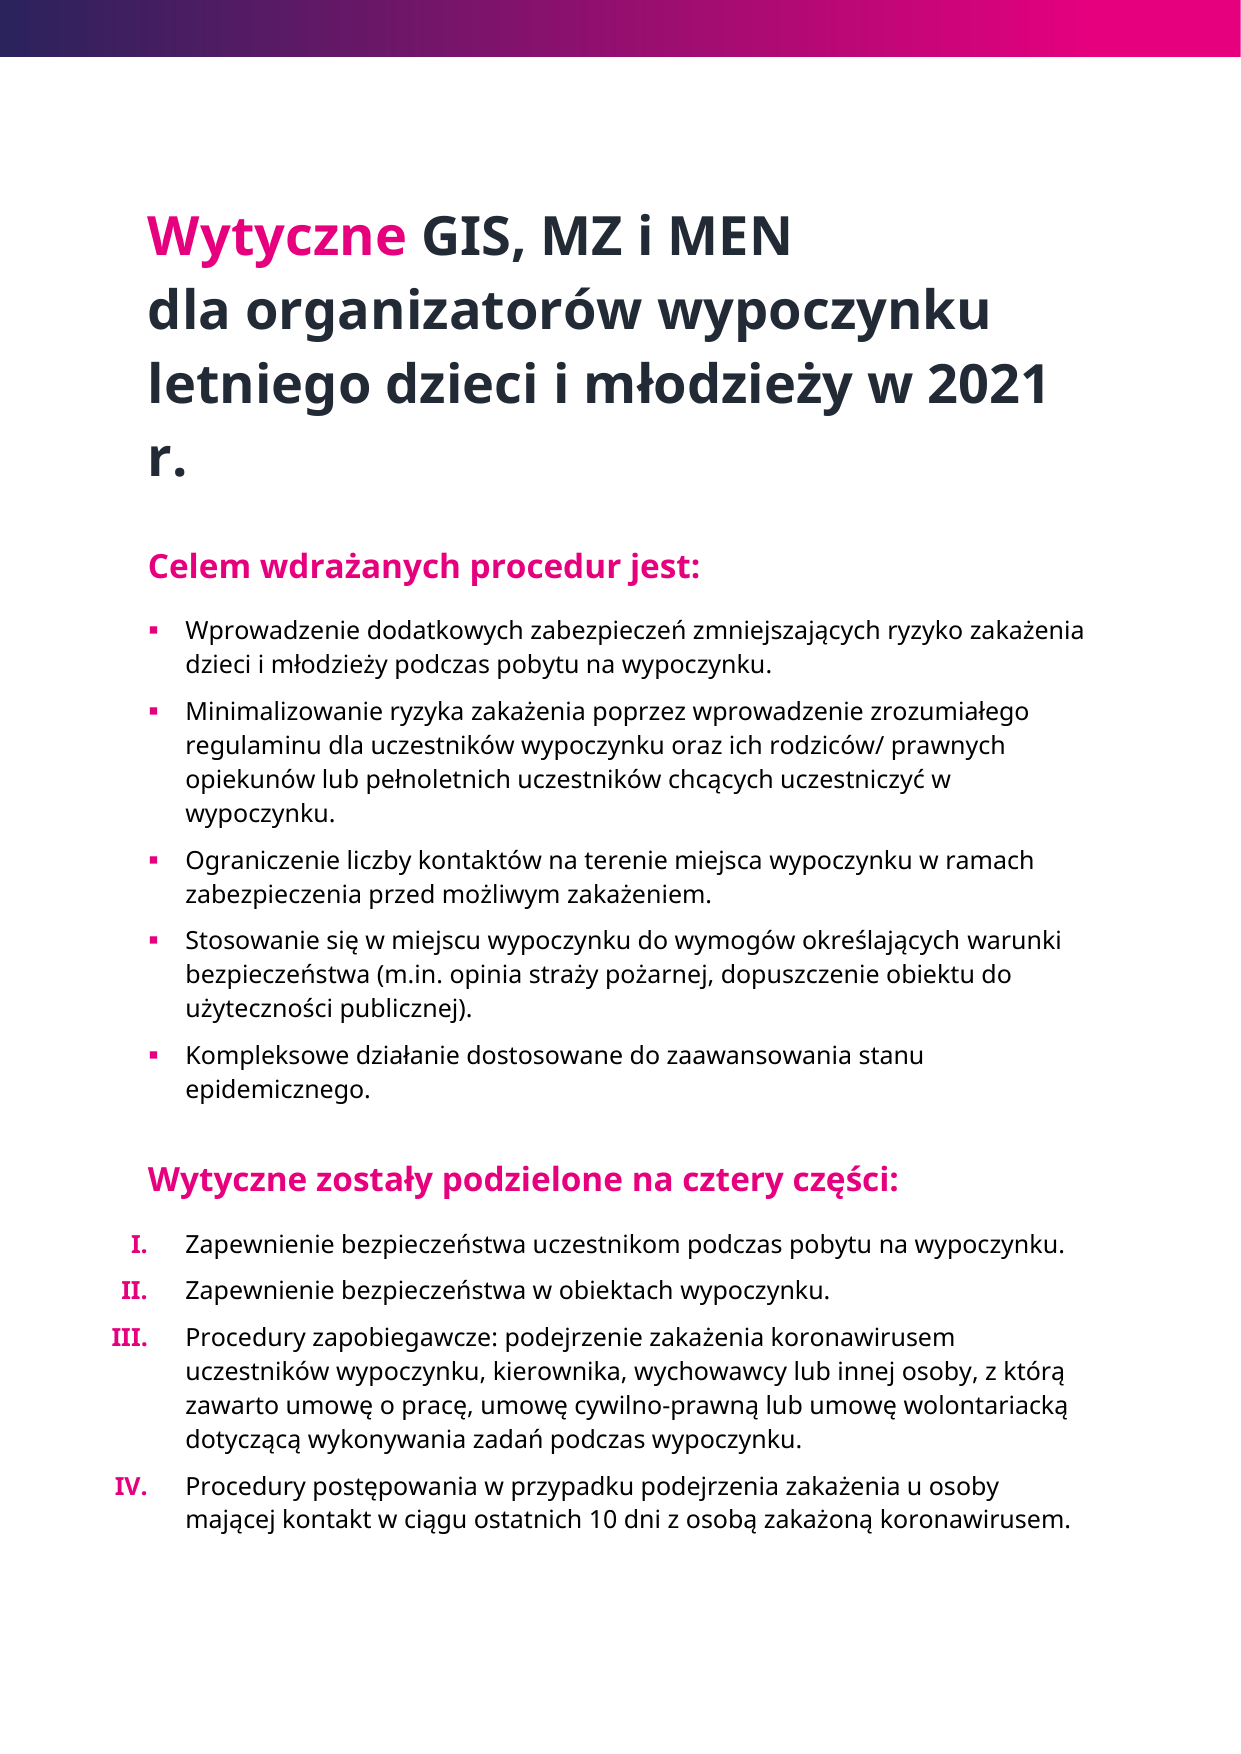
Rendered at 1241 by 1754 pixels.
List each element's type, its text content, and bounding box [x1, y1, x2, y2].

text Wytyczne GIS, MZ i MEN dla organizatorów wypoczynku letniego dzieci i młodzieży w 2021 r. [148, 198, 1093, 493]
text Ograniczenie liczby kontaktów na terenie miejsca wypoczynku w ramach zabezpieczenia przed możliwym zakażeniem. [148, 842, 1093, 911]
text Kompleksowe działanie dostosowane do zaawansowania stanu epidemicznego. [148, 1038, 1093, 1106]
list Zapewnienie bezpieczeństwa uczestnikom podczas pobytu na wypoczynku. [148, 1226, 1093, 1260]
subtitle Wytyczne zostały podzielone na cztery części: [148, 1156, 1093, 1201]
list Zapewnienie bezpieczeństwa w obiektach wypoczynku. [148, 1273, 1093, 1307]
list Procedury postępowania w przypadku podejrzenia zakażenia u osoby mającej kontakt w ciągu ostatnich 10 dni z osobą zakażoną koronawirusem. [148, 1468, 1093, 1536]
text Wprowadzenie dodatkowych zabezpieczeń zmniejszających ryzyko zakażenia dzieci i młodzieży podczas pobytu na wypoczynku. [148, 613, 1093, 681]
subtitle Celem wdrażanych procedur jest: [148, 543, 1093, 588]
text Stosowanie się w miejscu wypoczynku do wymogów określających warunki bezpieczeństwa (m.in. opinia straży pożarnej, dopuszczenie obiektu do użyteczności publicznej). [148, 923, 1093, 1025]
list Procedury zapobiegawcze: podejrzenie zakażenia koronawirusem uczestników wypoczynku, kierownika, wychowawcy lub innej osoby, z którą zawarto umowę o pracę, umowę cywilno-prawną lub umowę wolontariacką dotyczącą wykonywania zadań podczas wypoczynku. [148, 1319, 1093, 1456]
text Minimalizowanie ryzyka zakażenia poprzez wprowadzenie zrozumiałego regulaminu dla uczestników wypoczynku oraz ich rodziców/ prawnych opiekunów lub pełnoletnich uczestników chcących uczestniczyć w wypoczynku. [148, 694, 1093, 830]
